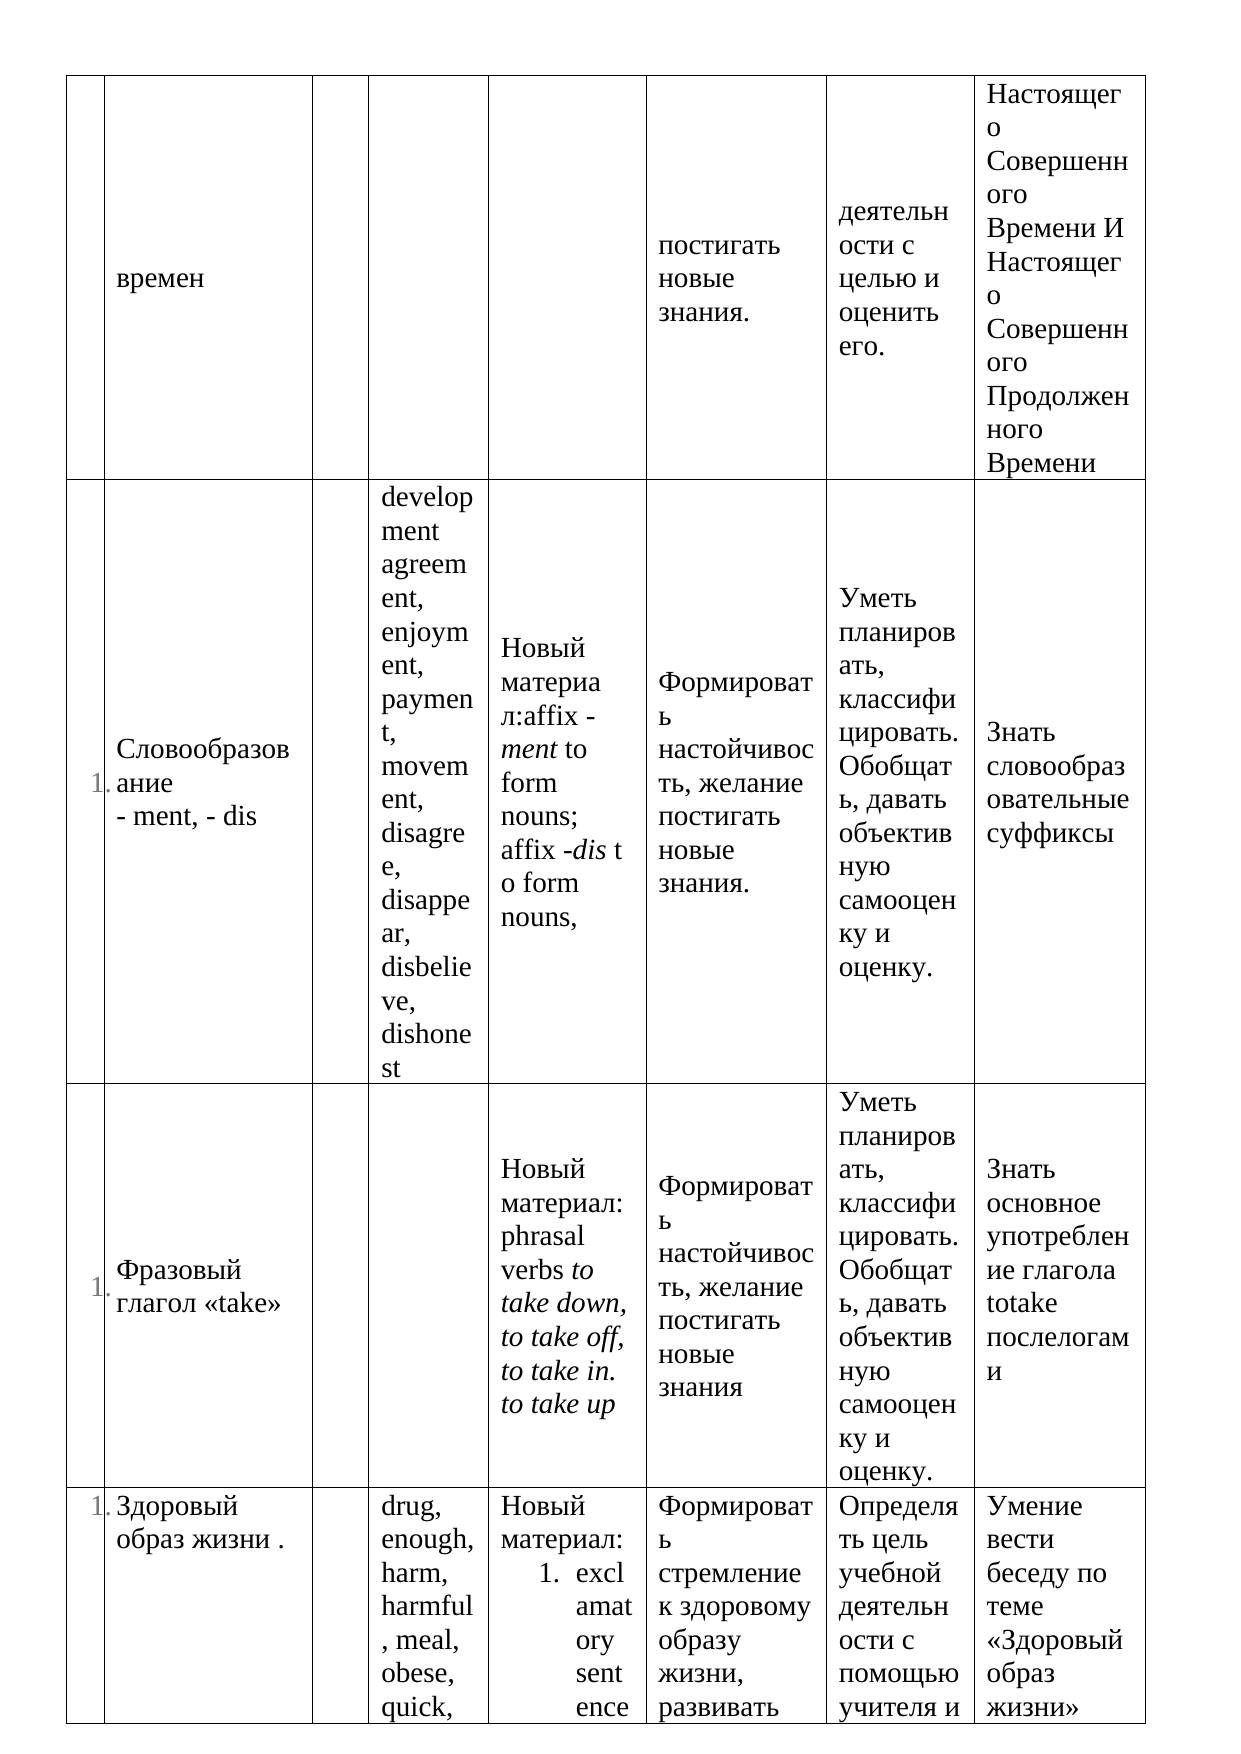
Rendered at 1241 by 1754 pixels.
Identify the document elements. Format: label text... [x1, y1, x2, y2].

table_cell Знать словообразовательные суффиксы [975, 480, 1145, 1083]
table_cell [67, 1488, 104, 1723]
table_cell [489, 76, 646, 478]
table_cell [975, 76, 1145, 478]
table_cell Фразовый глагол «take» [105, 1084, 312, 1487]
table_cell development agreement, enjoyment, payment, movement, disagree, disappear, disbelieve, dishonest [369, 480, 488, 1083]
table_cell [313, 76, 368, 478]
table_cell [67, 480, 104, 1083]
table_cell [313, 1488, 368, 1723]
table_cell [105, 76, 312, 478]
table_cell [313, 480, 368, 1083]
table_cell Формировать настойчивость, желание постигать новые знания. [647, 480, 826, 1083]
table_cell Уметь планировать, классифицировать. Обобщать, давать объективную самооценку и оценку. [827, 480, 974, 1083]
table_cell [647, 76, 826, 478]
table_cell Новый материал:affix -ment to form nouns; affix -dis to form nouns, [489, 480, 646, 1083]
table_cell Уметь планировать, классифицировать. Обобщать, давать объективную самооценку и оценку. [827, 1084, 974, 1487]
table_cell [369, 1084, 488, 1487]
table_cell [67, 76, 104, 478]
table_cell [975, 1488, 1145, 1723]
table_cell Формировать настойчивость, желание постигать новые знания [647, 1084, 826, 1487]
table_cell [827, 1488, 974, 1723]
table_cell [369, 76, 488, 478]
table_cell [827, 76, 974, 478]
table_cell [313, 1084, 368, 1487]
table_cell [67, 1084, 104, 1487]
table_cell Новый материал: phrasal verbs to take down, to take off, to take in. to take up [489, 1084, 646, 1487]
table_cell Знать основное употребление глагола totake послелогами [975, 1084, 1145, 1487]
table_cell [647, 1488, 826, 1723]
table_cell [489, 1488, 646, 1723]
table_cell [105, 1488, 312, 1723]
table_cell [369, 1488, 488, 1723]
table_cell Словообразование - ment, - dis [105, 480, 312, 1083]
